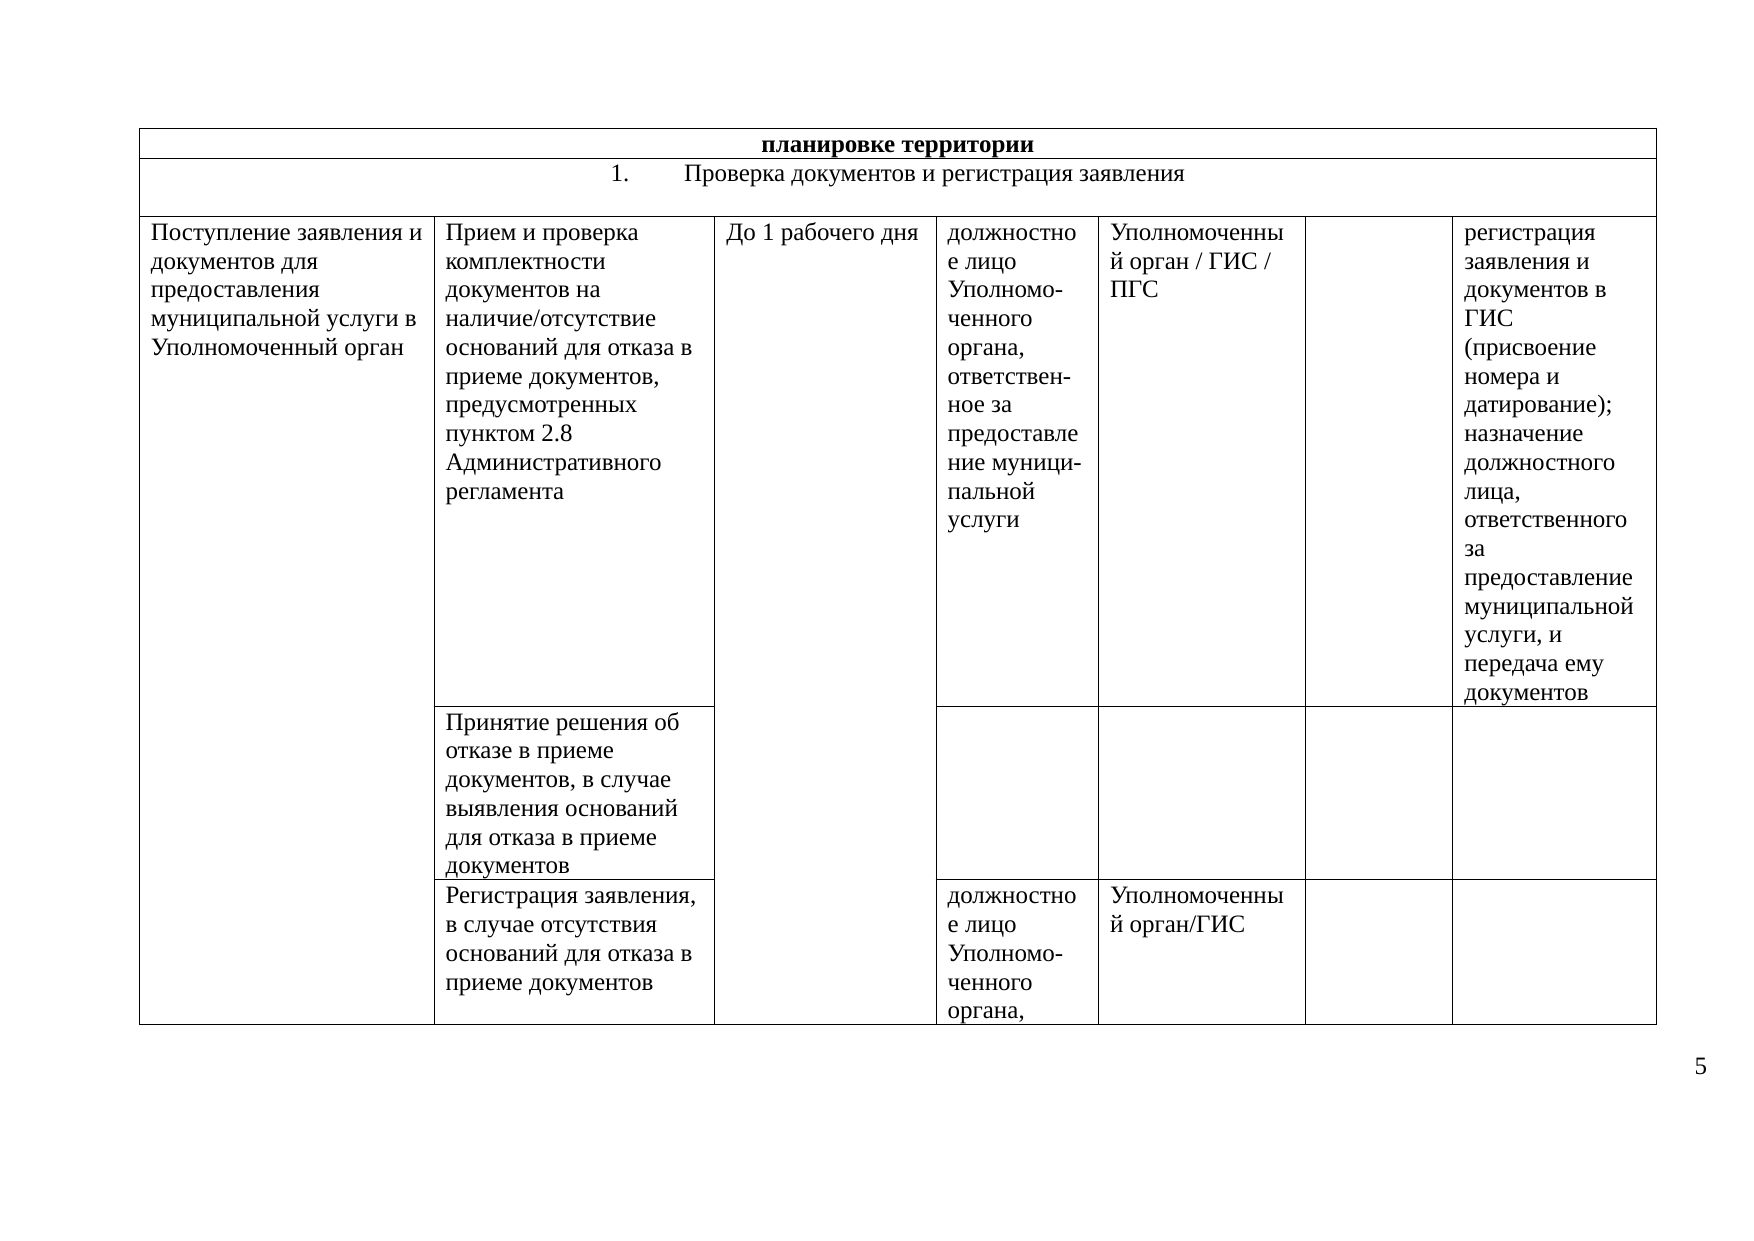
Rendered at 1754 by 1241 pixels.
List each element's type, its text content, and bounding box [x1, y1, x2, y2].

table_cell [1306, 707, 1452, 879]
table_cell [1099, 880, 1305, 1024]
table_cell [140, 129, 1656, 157]
table_cell [1453, 880, 1656, 1024]
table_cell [435, 880, 714, 1024]
table_cell регистрация заявления и документов в ГИС (присвоение номера и датирование); назначение должностного лица, ответственного за предоставление муниципальной услуги, и передача ему документов [1453, 217, 1656, 706]
table_cell [937, 707, 1098, 879]
table_cell должностное лицо Уполномо-ченного органа, ответствен-ное за предоставление муници-пальной услуги [937, 217, 1098, 706]
table_cell Принятие решения об отказе в приеме документов, в случае выявления оснований для отказа в приеме документов [435, 707, 714, 879]
table_cell [1306, 217, 1452, 706]
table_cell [937, 880, 1098, 1024]
table_cell Прием и проверка комплектности документов на наличие/отсутствие оснований для отказа в приеме документов, предусмотренных пунктом 2.8 Административного регламента [435, 217, 714, 706]
table_cell 1. Проверка документов и регистрация заявления [140, 159, 1656, 216]
table_cell [1099, 707, 1305, 879]
table_cell До 1 рабочего дня [715, 217, 936, 1024]
table_cell [1453, 707, 1656, 879]
table_cell Поступление заявления и документов для предоставления муниципальной услуги в Уполномоченный орган [140, 217, 434, 1024]
table_cell Уполномоченный орган / ГИС / ПГС [1099, 217, 1305, 706]
table_cell [1306, 880, 1452, 1024]
